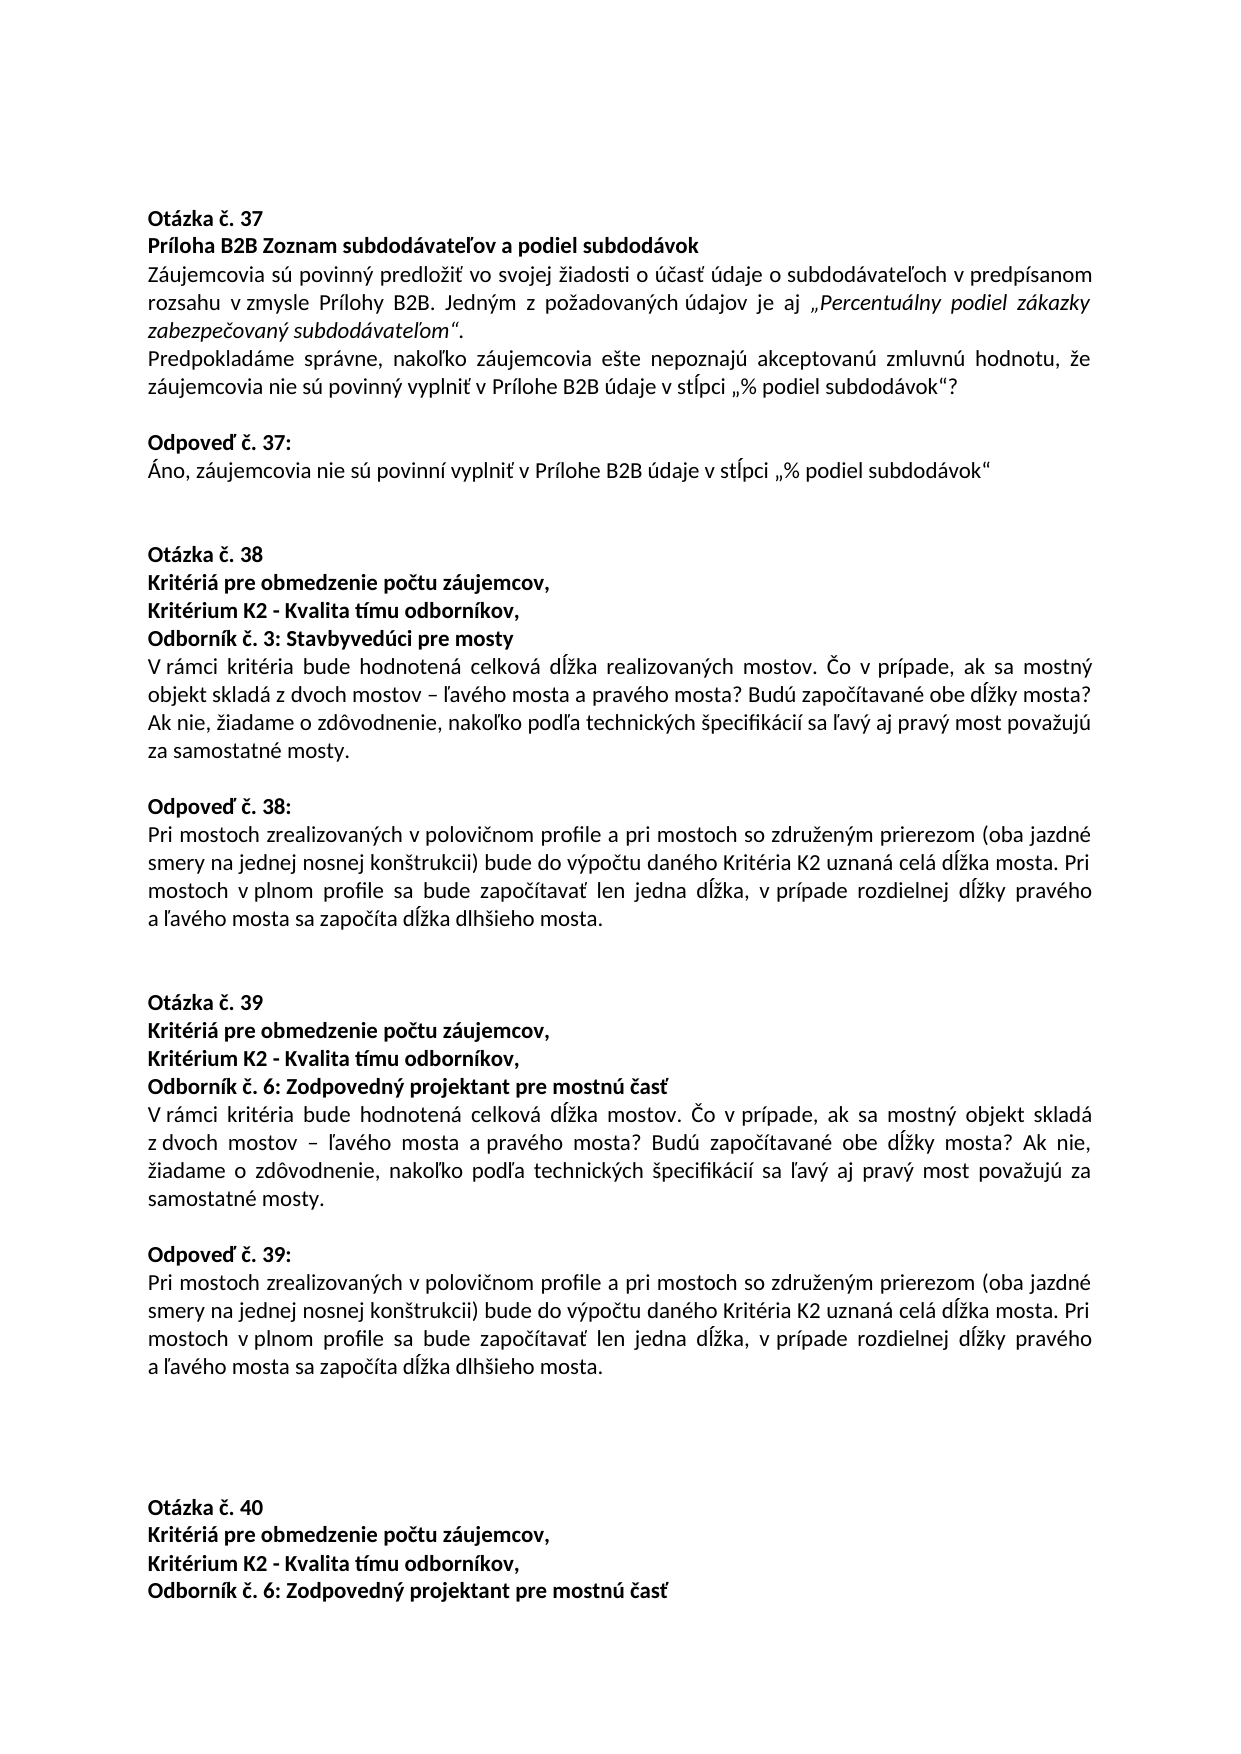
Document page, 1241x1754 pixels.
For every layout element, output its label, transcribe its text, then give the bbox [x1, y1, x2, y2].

text Otázka č. 40 [148, 1493, 1093, 1521]
list V rámci kritéria bude hodnotená celková dĺžka mostov. Čo v prípade, ak sa mostný objekt skladá z dvoch mostov – ľavého mosta a pravého mosta? Budú započítavané obe dĺžky mosta? Ak nie, žiadame o zdôvodnenie, nakoľko podľa technických špecifikácií sa ľavý aj pravý most považujú za samostatné mosty. [148, 1100, 1093, 1212]
text Otázka č. 39 [148, 988, 1093, 1016]
text Kritériá pre obmedzenie počtu záujemcov, [148, 568, 1093, 596]
text Otázka č. 38 [148, 540, 1093, 568]
list Odpoveď č. 39: [148, 1240, 1093, 1268]
text Otázka č. 37 [148, 204, 1093, 232]
text Kritériá pre obmedzenie počtu záujemcov, [148, 1521, 1093, 1549]
list Odborník č. 6: Zodpovedný projektant pre mostnú časť [148, 1072, 1093, 1100]
list Áno, záujemcovia nie sú povinní vyplniť v Prílohe B2B údaje v stĺpci „% podiel subdodávok“ [148, 456, 1093, 484]
list Odpoveď č. 38: [148, 792, 1093, 820]
list Odborník č. 3: Stavbyvedúci pre mosty [148, 624, 1093, 652]
list Pri mostoch zrealizovaných v polovičnom profile a pri mostoch so združeným prierezom (oba jazdné smery na jednej nosnej konštrukcii) bude do výpočtu daného Kritéria K2 uznaná celá dĺžka mosta. Pri mostoch v plnom profile sa bude započítavať len jedna dĺžka, v prípade rozdielnej dĺžky pravého a ľavého mosta sa započíta dĺžka dlhšieho mosta. [148, 1268, 1093, 1381]
text Príloha B2B Zoznam subdodávateľov a podiel subdodávok [148, 232, 1093, 260]
list Odborník č. 6: Zodpovedný projektant pre mostnú časť [148, 1577, 1093, 1605]
list Kritérium K2 - Kvalita tímu odborníkov, [148, 1549, 1093, 1577]
list V rámci kritéria bude hodnotená celková dĺžka realizovaných mostov. Čo v prípade, ak sa mostný objekt skladá z dvoch mostov – ľavého mosta a pravého mosta? Budú započítavané obe dĺžky mosta? Ak nie, žiadame o zdôvodnenie, nakoľko podľa technických špecifikácií sa ľavý aj pravý most považujú za samostatné mosty. [148, 652, 1093, 764]
list Kritérium K2 - Kvalita tímu odborníkov, [148, 596, 1093, 624]
text Kritériá pre obmedzenie počtu záujemcov, [148, 1016, 1093, 1044]
list Pri mostoch zrealizovaných v polovičnom profile a pri mostoch so združeným prierezom (oba jazdné smery na jednej nosnej konštrukcii) bude do výpočtu daného Kritéria K2 uznaná celá dĺžka mosta. Pri mostoch v plnom profile sa bude započítavať len jedna dĺžka, v prípade rozdielnej dĺžky pravého a ľavého mosta sa započíta dĺžka dlhšieho mosta. [148, 820, 1093, 932]
list Záujemcovia sú povinný predložiť vo svojej žiadosti o účasť údaje o subdodávateľoch v predpísanom rozsahu v zmysle Prílohy B2B. Jedným z požadovaných údajov je aj „Percentuálny podiel zákazky zabezpečovaný subdodávateľom“. [148, 260, 1093, 344]
list Kritérium K2 - Kvalita tímu odborníkov, [148, 1044, 1093, 1072]
list Predpokladáme správne, nakoľko záujemcovia ešte nepoznajú akceptovanú zmluvnú hodnotu, že záujemcovia nie sú povinný vyplniť v Prílohe B2B údaje v stĺpci „% podiel subdodávok“? [148, 344, 1093, 400]
list Odpoveď č. 37: [148, 428, 1093, 456]
